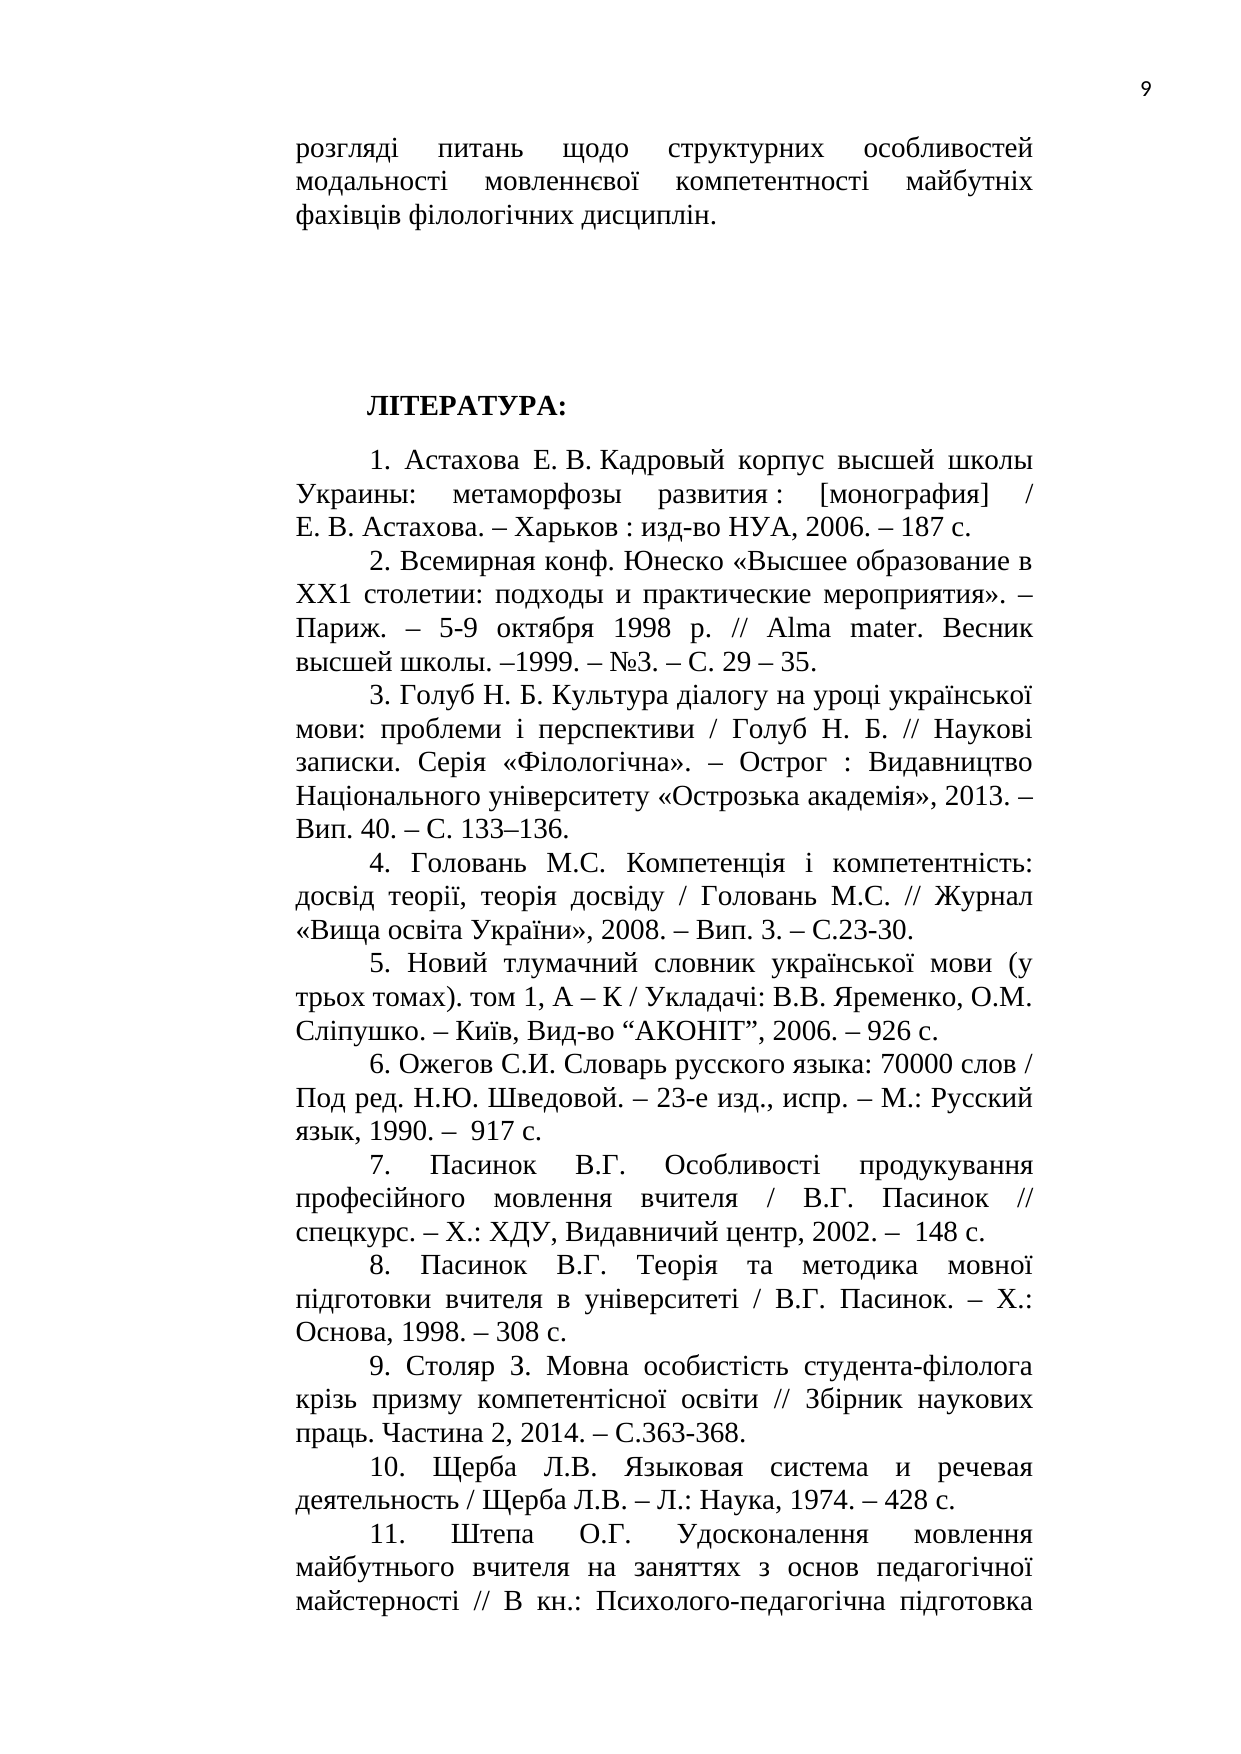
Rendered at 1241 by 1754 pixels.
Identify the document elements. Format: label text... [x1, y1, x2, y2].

text 1. Астахова Е. В. Кадровый корпус высшей школы Украины: метаморфозы развития : [монография] / Е. В. Астахова. – Харьков : изд-во НУА, 2006. – 187 с. [295, 442, 1033, 543]
text 3. Голуб Н. Б. Культура діалогу на уроці української мови: проблеми і перспективи / Голуб Н. Б. // Наукові записки. Серія «Філологічна». – Острог : Видавництво Національного університету «Острозька академія», 2013. – Вип. 40. – С. 133–136. [295, 677, 1033, 845]
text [295, 130, 1033, 231]
text 8. Пасинок В.Г. Теорія та методика мовної підготовки вчителя в університеті / В.Г. Пасинок. – Х.: Основа, 1998. – 308 с. [295, 1247, 1033, 1348]
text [295, 1516, 1033, 1616]
text 2. Всемирная конф. Юнеско «Высшее образование в ХХ1 столетии: подходы и практические мероприятия». – Париж. – 5-9 октября 1998 р. // Alma mater. Весник высшей школы. –1999. – №3. – С. 29 – 35. [295, 543, 1033, 677]
text 6. Ожегов С.И. Словарь русского языка: 70000 слов / Под ред. Н.Ю. Шведовой. – 23-е изд., испр. – М.: Русский язык, 1990. – 917 с. [295, 1046, 1033, 1147]
text ЛІТЕРАТУРА: [177, 388, 1033, 422]
text 5. Новий тлумачний словник української мови (у трьох томах). том 1, А – К / Укладачі: В.В. Яременко, О.М. Сліпушко. – Київ, Вид-во “АКОНІТ”, 2006. – 926 с. [295, 946, 1033, 1046]
text 9. Столяр З. Мовна особистість студента-філолога крізь призму компетентісної освіти // Збірник наукових праць. Частина 2, 2014. – С.363-368. [295, 1348, 1033, 1449]
text 7. Пасинок В.Г. Особливості продукування професійного мовлення вчителя / В.Г. Пасинок // спецкурс. – Х.: ХДУ, Видавничий центр, 2002. – 148 с. [295, 1147, 1033, 1247]
text 10. Щерба Л.В. Языковая система и речевая деятельность / Щерба Л.В. – Л.: Наука, 1974. – 428 с. [295, 1449, 1033, 1516]
text 4. Головань М.С. Компетенція і компетентність: досвід теорії, теорія досвіду / Головань М.С. // Журнал «Вища освіта України», 2008. – Вип. 3. – С.23-30. [295, 845, 1033, 946]
